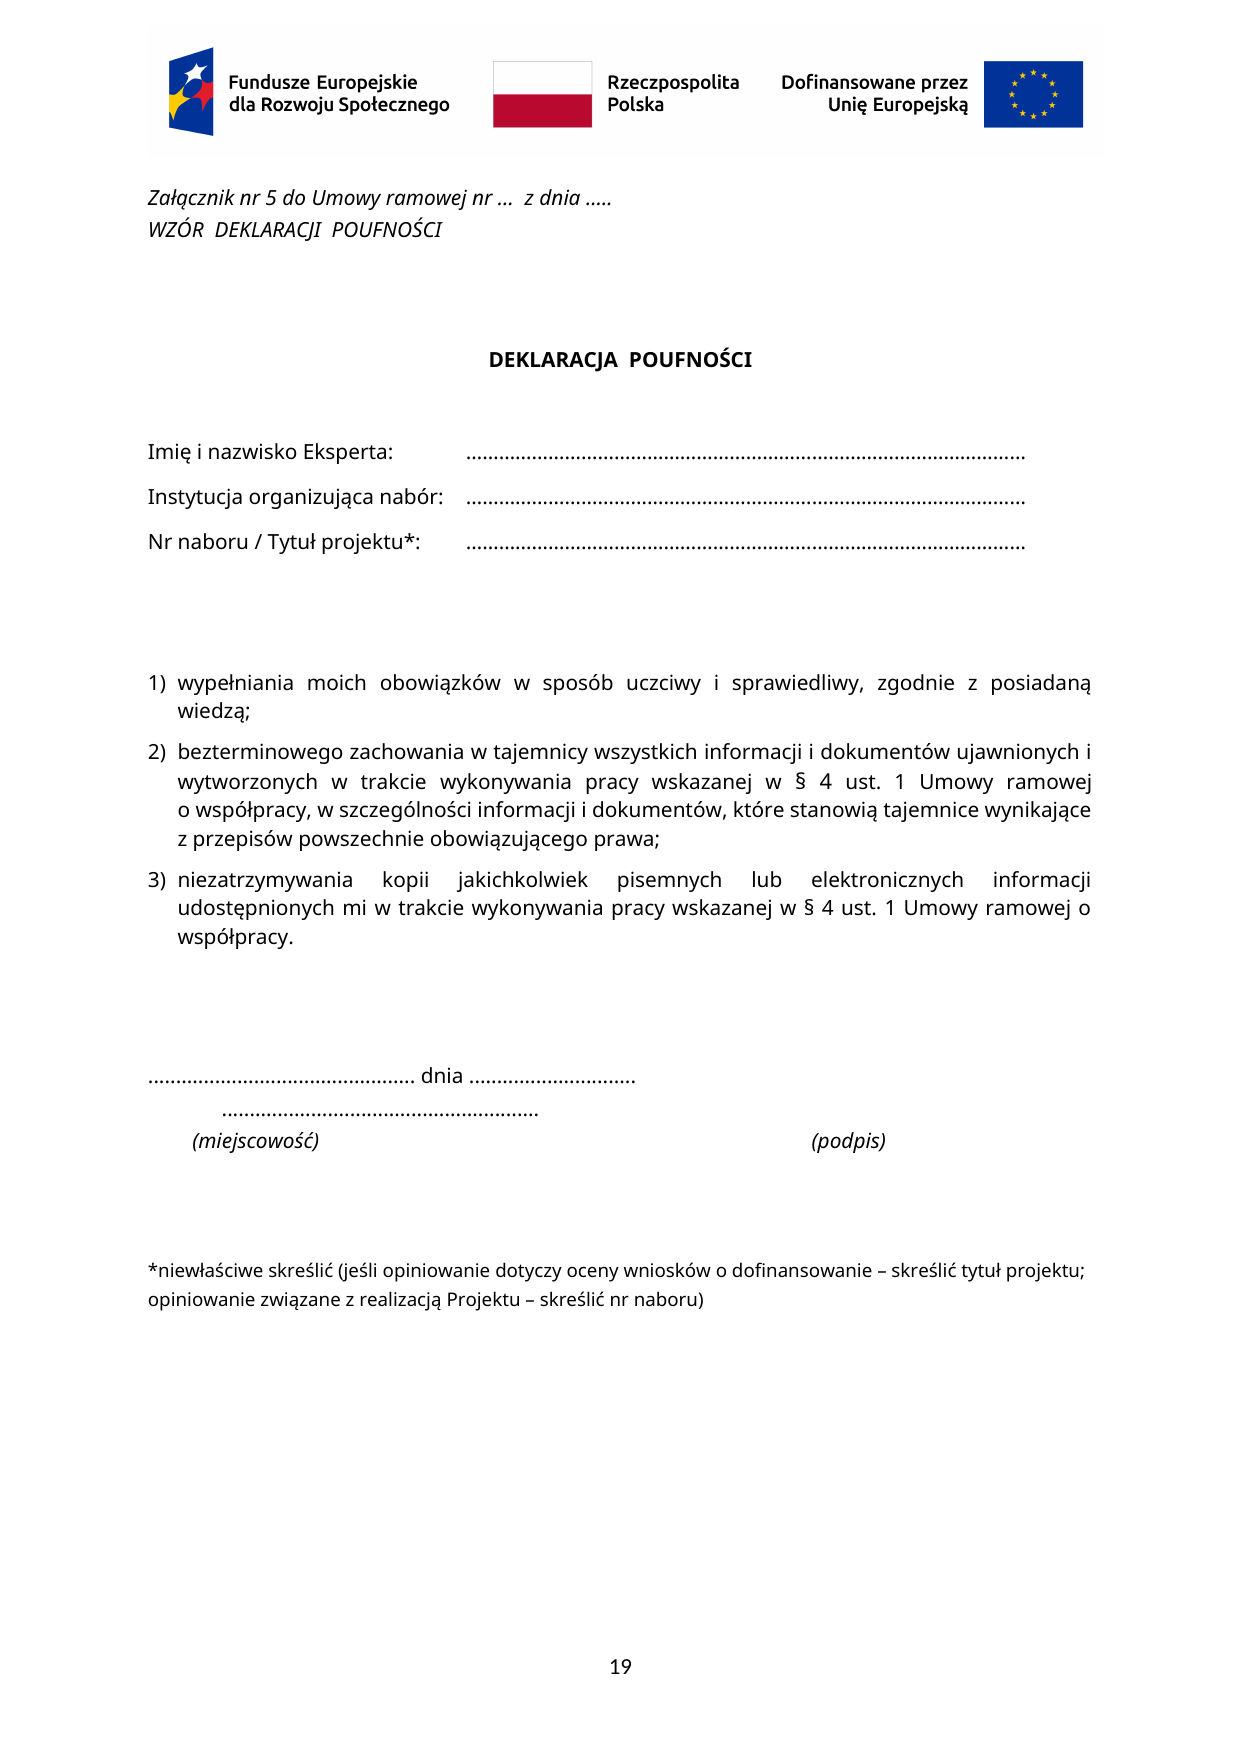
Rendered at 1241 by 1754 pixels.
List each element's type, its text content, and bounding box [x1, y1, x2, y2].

table_cell Nr naboru / Tytuł projektu*: [140, 521, 458, 565]
table_cell ………………………………………………………………………………………… [458, 476, 1070, 521]
text (miejscowość) (podpis) [148, 1127, 1092, 1155]
list bezterminowego zachowania w tajemnicy wszystkich informacji i dokumentów ujawnionych i wytworzonych w trakcie wykonywania pracy wskazanej w § 4 ust. 1 Umowy ramowej o współpracy, w szczególności informacji i dokumentów, które stanowią tajemnice wynikające z przepisów powszechnie obowiązującego prawa; [148, 737, 1092, 852]
picture [147, 25, 1105, 158]
list niezatrzymywania kopii jakichkolwiek pisemnych lub elektronicznych informacji udostępnionych mi w trakcie wykonywania pracy wskazanej w § 4 ust. 1 Umowy ramowej o współpracy. [148, 865, 1092, 950]
table_header Imię i nazwisko Eksperta: [140, 431, 458, 476]
text *niewłaściwe skreślić (jeśli opiniowanie dotyczy oceny wniosków o dofinansowanie – skreślić tytuł projektu; opiniowanie związane z realizacją Projektu – skreślić nr naboru) Załącznik nr 5 do Umowy ramowej nr … z dnia ….. [148, 183, 1092, 211]
text DEKLARACJA POUFNOŚCI [148, 346, 1092, 374]
table_cell Instytucja organizująca nabór: [140, 476, 458, 521]
text *niewłaściwe skreślić (jeśli opiniowanie dotyczy oceny wniosków o dofinansowanie – skreślić tytuł projektu; opiniowanie związane z realizacją Projektu – skreślić nr naboru) [148, 1257, 1092, 1312]
table_cell ………………………………………………………………………………………… [458, 521, 1070, 565]
list wypełniania moich obowiązków w sposób uczciwy i sprawiedliwy, zgodnie z posiadaną wiedzą; [148, 668, 1092, 725]
table_header ………………………………………………………………………………………… [458, 431, 1070, 476]
text ................................................ dnia .............................. ......................................................... [148, 1061, 1092, 1122]
text WZÓR DEKLARACJI POUFNOŚCI [148, 215, 1092, 244]
